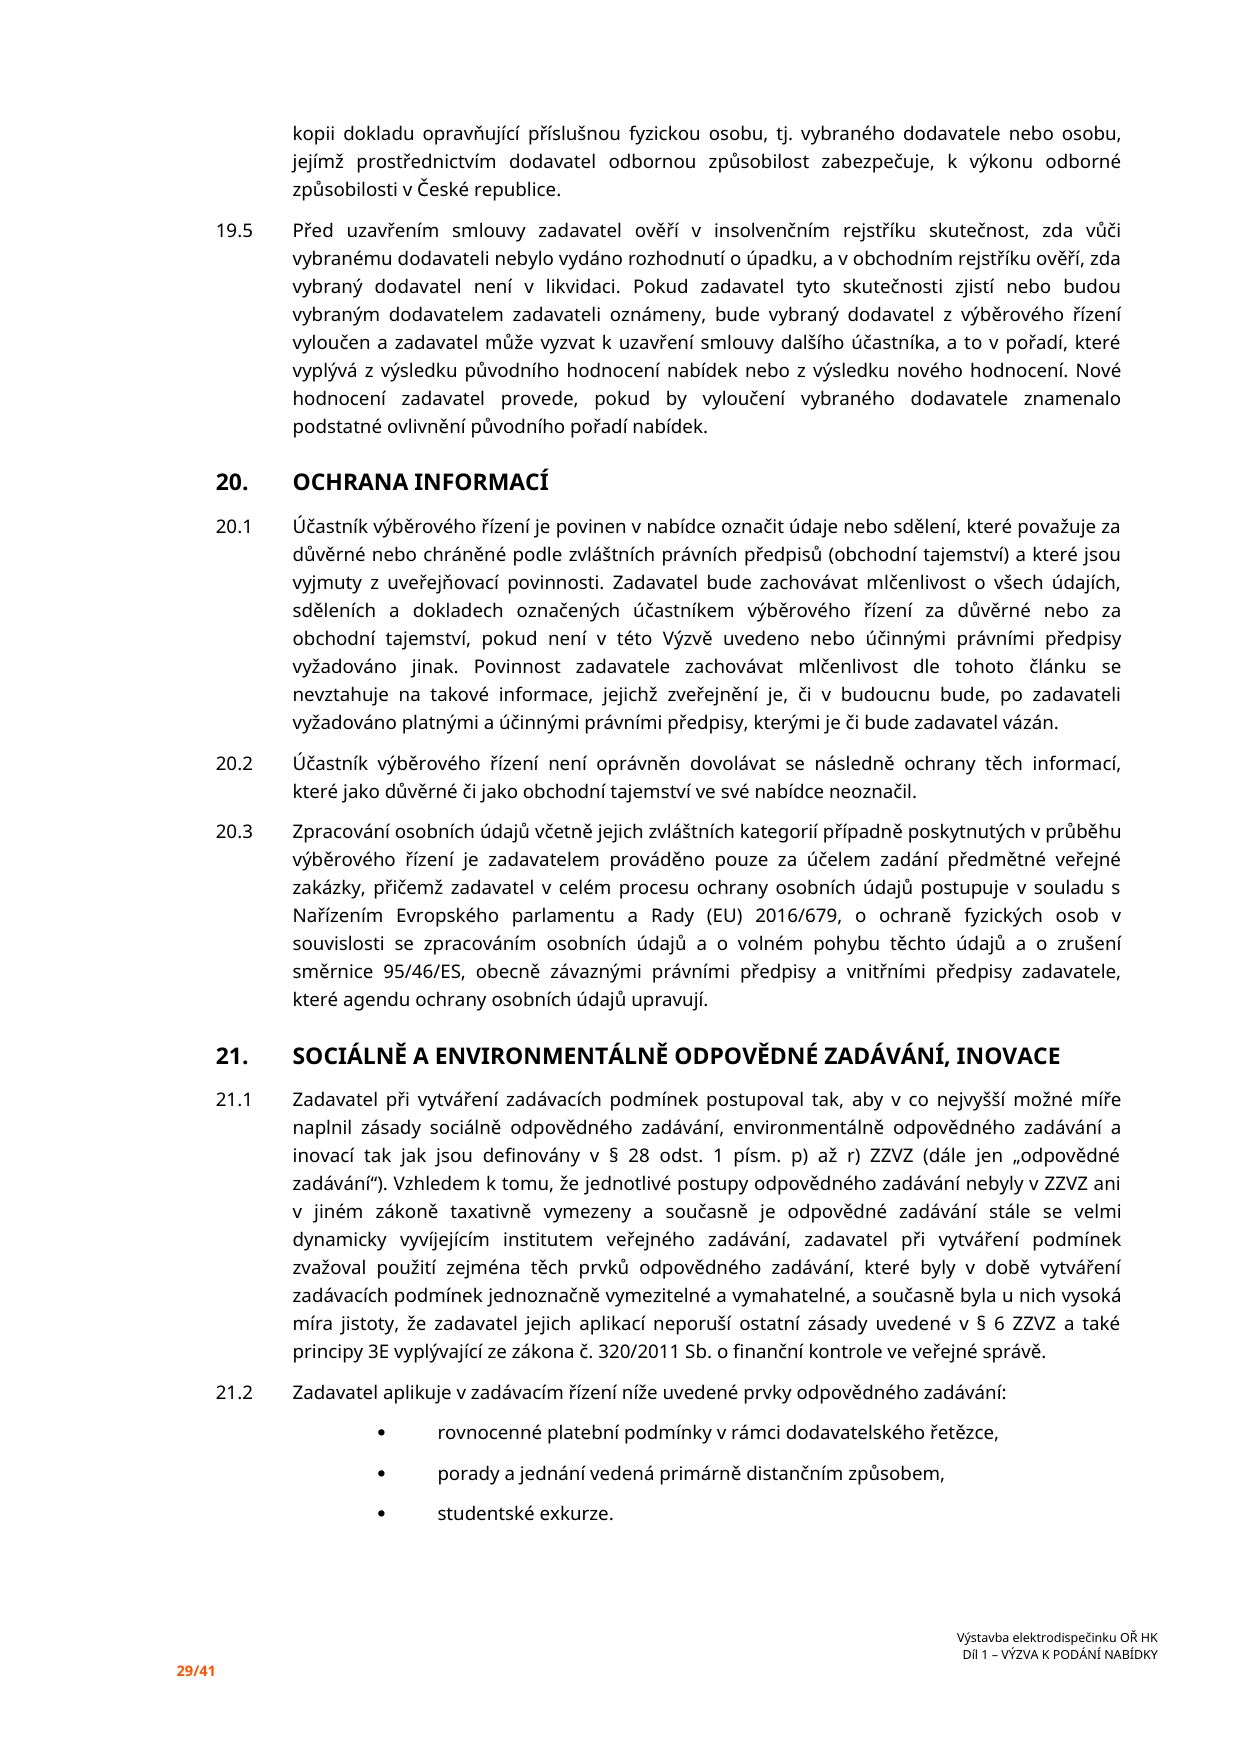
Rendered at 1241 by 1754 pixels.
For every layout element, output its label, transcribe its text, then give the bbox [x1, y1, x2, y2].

text Zadavatel při vytváření zadávacích podmínek postupoval tak, aby v co nejvyšší možné míře naplnil zásady sociálně odpovědného zadávání, environmentálně odpovědného zadávání a inovací tak jak jsou definovány v § 28 odst. 1 písm. p) až r) ZZVZ (dále jen „odpovědné zadávání“). Vzhledem k tomu, že jednotlivé postupy odpovědného zadávání nebyly v ZZVZ ani v jiném zákoně taxativně vymezeny a současně je odpovědné zadávání stále se velmi dynamicky vyvíjejícím institutem veřejného zadávání, zadavatel při vytváření podmínek zvažoval použití zejména těch prvků odpovědného zadávání, které byly v době vytváření zadávacích podmínek jednoznačně vymezitelné a vymahatelné, a současně byla u nich vysoká míra jistoty, že zadavatel jejich aplikací neporuší ostatní zásady uvedené v § 6 ZZVZ a také principy 3E vyplývající ze zákona č. 320/2011 Sb. o finanční kontrole ve veřejné správě. [216, 1086, 1122, 1364]
text Před uzavřením smlouvy zadavatel ověří v insolvenčním rejstříku skutečnost, zda vůči vybranému dodavateli nebylo vydáno rozhodnutí o úpadku, a v obchodním rejstříku ověří, zda vybraný dodavatel není v likvidaci. Pokud zadavatel tyto skutečnosti zjistí nebo budou vybraným dodavatelem zadavateli oznámeny, bude vybraný dodavatel z výběrového řízení vyloučen a zadavatel může vyzvat k uzavření smlouvy dalšího účastníka, a to v pořadí, které vyplývá z výsledku původního hodnocení nabídek nebo z výsledku nového hodnocení. Nové hodnocení zadavatel provede, pokud by vyloučení vybraného dodavatele znamenalo podstatné ovlivnění původního pořadí nabídek. [216, 217, 1122, 439]
text Účastník výběrového řízení není oprávněn dovolávat se následně ochrany těch informací, které jako důvěrné či jako obchodní tajemství ve své nabídce neoznačil. [216, 750, 1122, 803]
text Účastník výběrového řízení je povinen v nabídce označit údaje nebo sdělení, které považuje za důvěrné nebo chráněné podle zvláštních právních předpisů (obchodní tajemství) a které jsou vyjmuty z uveřejňovací povinnosti. Zadavatel bude zachovávat mlčenlivost o všech údajích, sděleních a dokladech označených účastníkem výběrového řízení za důvěrné nebo za obchodní tajemství, pokud není v této Výzvě uvedeno nebo účinnými právními předpisy vyžadováno jinak. Povinnost zadavatele zachovávat mlčenlivost dle tohoto článku se nevztahuje na takové informace, jejichž zveřejnění je, či v budoucnu bude, po zadavateli vyžadováno platnými a účinnými právními předpisy, kterými je či bude zadavatel vázán. [216, 513, 1122, 735]
list studentské exkurze. [378, 1501, 1122, 1526]
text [216, 121, 1122, 202]
text Zpracování osobních údajů včetně jejich zvláštních kategorií případně poskytnutých v průběhu výběrového řízení je zadavatelem prováděno pouze za účelem zadání předmětné veřejné zakázky, přičemž zadavatel v celém procesu ochrany osobních údajů postupuje v souladu s Nařízením Evropského parlamentu a Rady (EU) 2016/679, o ochraně fyzických osob v souvislosti se zpracováním osobních údajů a o volném pohybu těchto údajů a o zrušení směrnice 95/46/ES, obecně závaznými právními předpisy a vnitřními předpisy zadavatele, které agendu ochrany osobních údajů upravují. [216, 818, 1122, 1012]
list rovnocenné platební podmínky v rámci dodavatelského řetězce, [378, 1420, 1122, 1445]
list porady a jednání vedená primárně distančním způsobem, [378, 1460, 1122, 1486]
text SOCIÁLNĚ A ENVIRONMENTÁLNĚ ODPOVĚDNÉ ZADÁVÁNÍ, INOVACE [216, 1039, 1122, 1071]
text Zadavatel aplikuje v zadávacím řízení níže uvedené prvky odpovědného zadávání: [216, 1379, 1122, 1405]
text OCHRANA INFORMACÍ [216, 466, 1122, 498]
